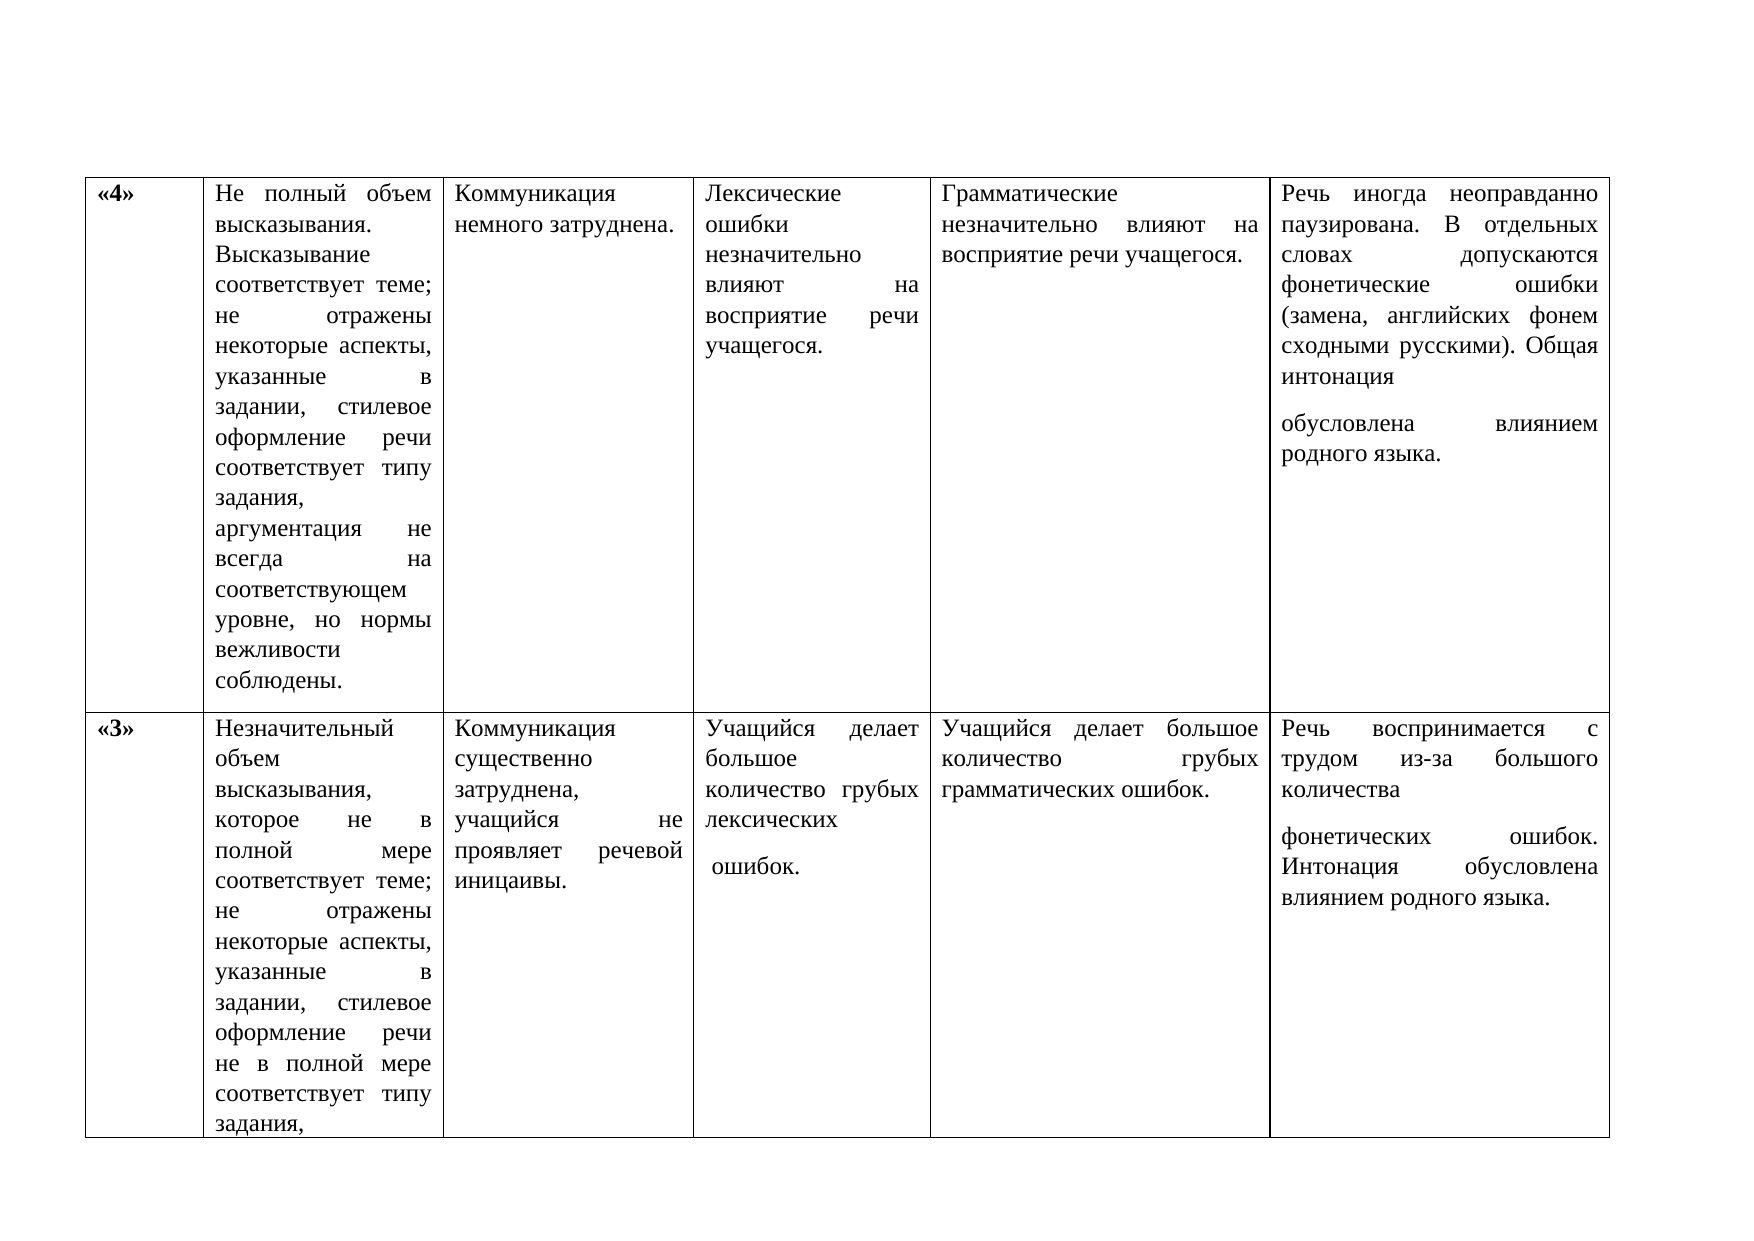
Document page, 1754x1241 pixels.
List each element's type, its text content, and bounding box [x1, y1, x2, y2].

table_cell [204, 713, 443, 1137]
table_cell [694, 713, 930, 1137]
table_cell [444, 713, 693, 1137]
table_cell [931, 713, 1269, 1137]
table_cell «4» [86, 178, 203, 712]
table_cell Не полный объем высказывания. Высказывание соответствует теме; не отражены некоторые аспекты, указанные в задании, стилевое оформление речи соответствует типу задания, аргументация не всегда на соответствующем уровне, но нормы вежливости соблюдены. [204, 178, 443, 712]
table_cell Коммуникация немного затруднена. [444, 178, 693, 712]
table_cell Речь иногда неоправданно паузирована. В отдельных словах допускаются фонетические ошибки (замена, английских фонем сходными русскими). Общая интонация обусловлена влиянием родного языка. [1271, 178, 1609, 712]
table_cell Грамматические незначительно влияют на восприятие речи учащегося. [931, 178, 1269, 712]
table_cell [1271, 713, 1609, 1137]
table_cell «3» [86, 713, 203, 1137]
table_cell Лексические ошибки незначительно влияют на восприятие речи учащегося. [694, 178, 930, 712]
